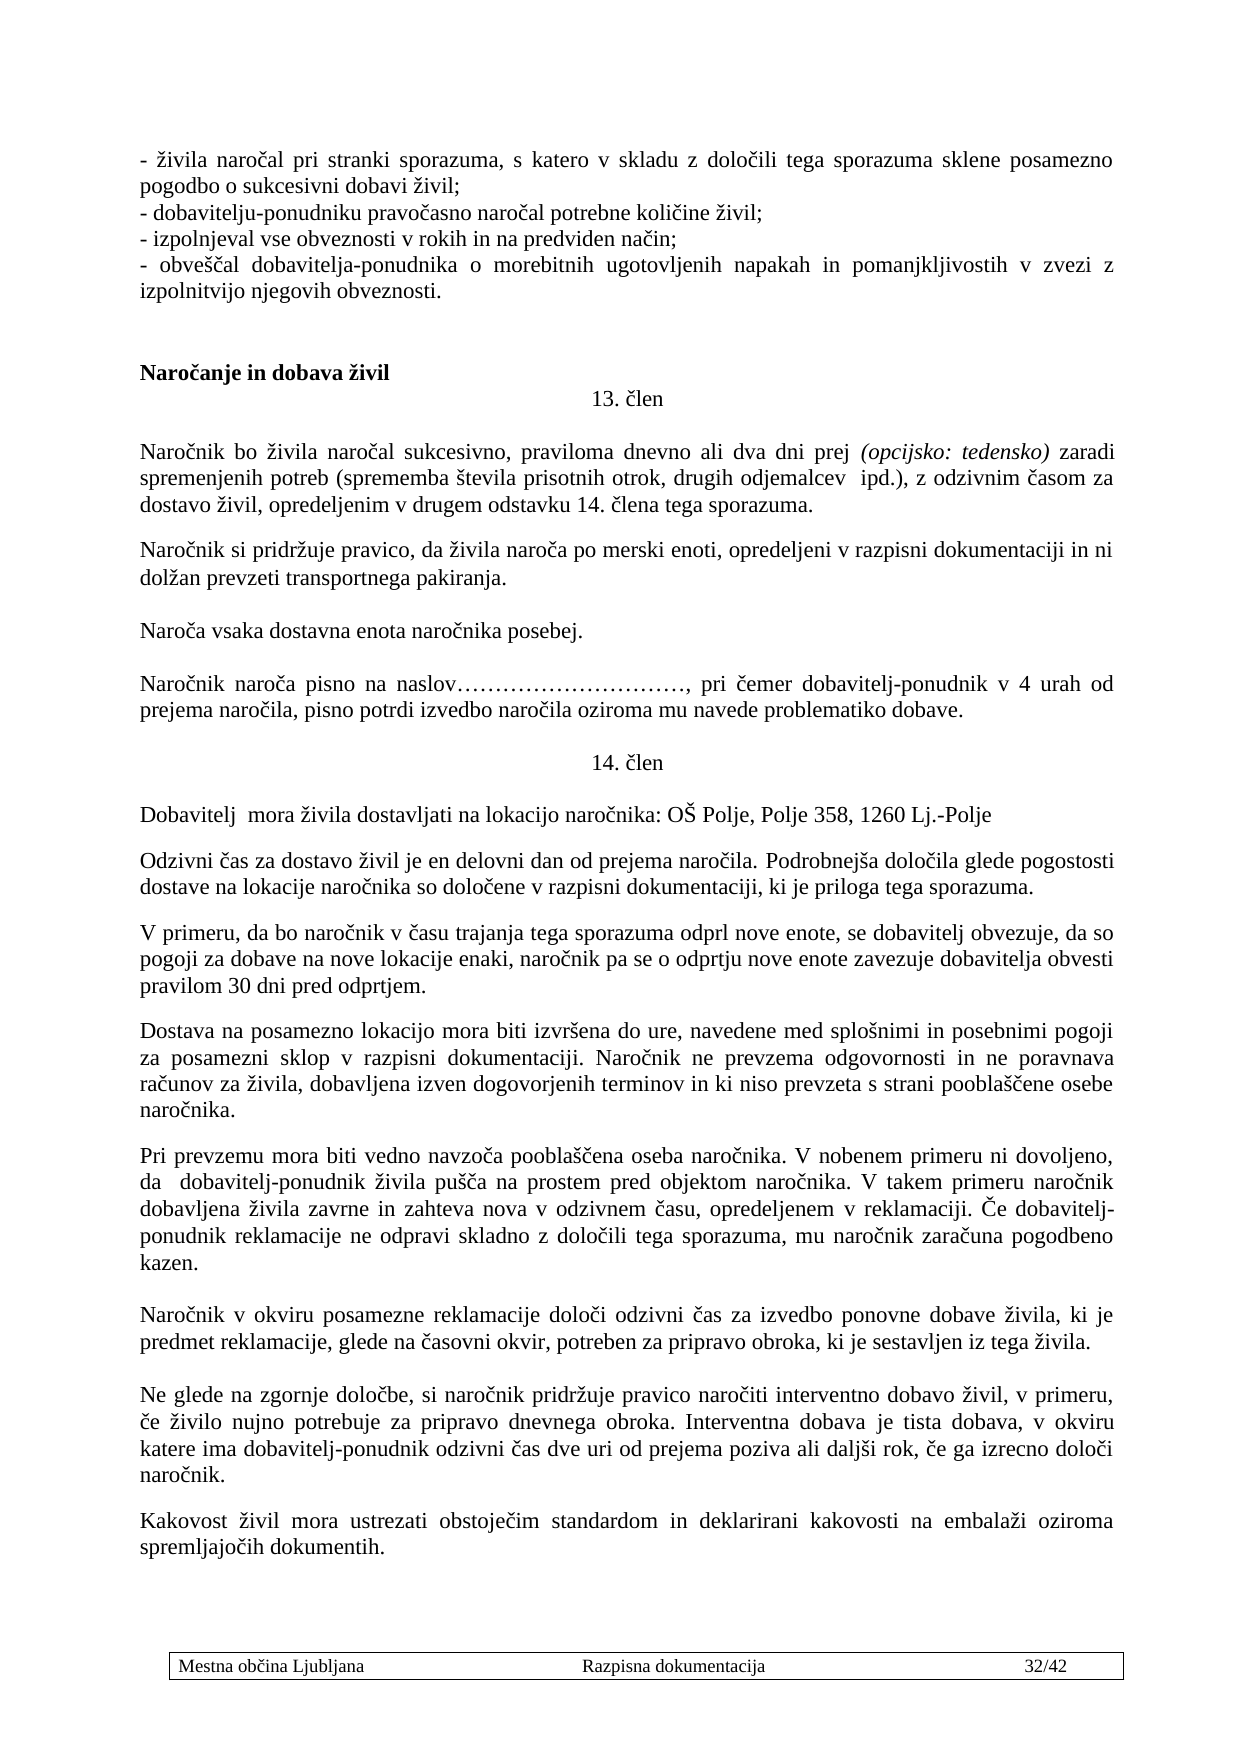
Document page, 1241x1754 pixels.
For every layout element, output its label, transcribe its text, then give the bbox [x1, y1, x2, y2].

text Naročnik naroča pisno na naslov…………………………, pri čemer dobavitelj-ponudnik v 4 urah od prejema naročila, pisno potrdi izvedbo naročila oziroma mu navede problematiko dobave. [139, 670, 1115, 722]
list - živila naročal pri stranki sporazuma, s katero v skladu z določili tega sporazuma sklene posamezno pogodbo o sukcesivni dobavi živil; [139, 146, 1115, 198]
list - izpolnjeval vse obveznosti v rokih in na predviden način; [139, 225, 1115, 251]
text Dobavitelj mora živila dostavljati na lokacijo naročnika: OŠ Polje, Polje 358, 1260 Lj.-Polje [139, 802, 1115, 828]
text Dostava na posamezno lokacijo mora biti izvršena do ure, navedene med splošnimi in posebnimi pogoji za posamezni sklop v razpisni dokumentaciji. Naročnik ne prevzema odgovornosti in ne poravnava računov za živila, dobavljena izven dogovorjenih terminov in ki niso prevzeta s strani pooblaščene osebe naročnika. [139, 1017, 1115, 1123]
list - obveščal dobavitelja-ponudnika o morebitnih ugotovljenih napakah in pomanjkljivostih v zvezi z izpolnitvijo njegovih obveznosti. [139, 251, 1115, 304]
text Odzivni čas za dostavo živil je en delovni dan od prejema naročila. Podrobnejša določila glede pogostosti dostave na lokacije naročnika so določene v razpisni dokumentaciji, ki je priloga tega sporazuma. [139, 847, 1115, 900]
text Naročnik si pridržuje pravico, da živila naroča po merski enoti, opredeljeni v razpisni dokumentaciji in ni dolžan prevzeti transportnega pakiranja. [139, 536, 1115, 591]
text 13. člen [139, 385, 1115, 412]
list - dobavitelju-ponudniku pravočasno naročal potrebne količine živil; [139, 198, 1115, 225]
text V primeru, da bo naročnik v času trajanja tega sporazuma odprl nove enote, se dobavitelj obvezuje, da so pogoji za dobave na nove lokacije enaki, naročnik pa se o odprtju nove enote zavezuje dobavitelja obvesti pravilom 30 dni pred odprtjem. [139, 919, 1115, 998]
text Naroča vsaka dostavna enota naročnika posebej. [139, 617, 1115, 643]
text Ne glede na zgornje določbe, si naročnik pridržuje pravico naročiti interventno dobavo živil, v primeru, če živilo nujno potrebuje za pripravo dnevnega obroka. Interventna dobava je tista dobava, v okviru katere ima dobavitelj-ponudnik odzivni čas dve uri od prejema poziva ali daljši rok, če ga izrecno določi naročnik. [139, 1381, 1115, 1488]
text Kakovost živil mora ustrezati obstoječim standardom in deklarirani kakovosti na embalaži oziroma spremljajočih dokumentih. [139, 1507, 1115, 1559]
text Naročnik bo živila naročal sukcesivno, praviloma dnevno ali dva dni prej (opcijsko: tedensko) zaradi spremenjenih potreb (sprememba števila prisotnih otrok, drugih odjemalcev ipd.), z odzivnim časom za dostavo živil, opredeljenim v drugem odstavku 14. člena tega sporazuma. [139, 438, 1115, 517]
text Naročanje in dobava živil [139, 359, 1115, 385]
text 14. člen [139, 749, 1115, 775]
text Pri prevzemu mora biti vedno navzoča pooblaščena oseba naročnika. V nobenem primeru ni dovoljeno, da dobavitelj-ponudnik živila pušča na prostem pred objektom naročnika. V takem primeru naročnik dobavljena živila zavrne in zahteva nova v odzivnem času, opredeljenem v reklamaciji. Če dobavitelj-ponudnik reklamacije ne odpravi skladno z določili tega sporazuma, mu naročnik zaračuna pogodbeno kazen. [139, 1142, 1115, 1275]
text Naročnik v okviru posamezne reklamacije določi odzivni čas za izvedbo ponovne dobave živila, ki je predmet reklamacije, glede na časovni okvir, potreben za pripravo obroka, ki je sestavljen iz tega živila. [139, 1302, 1115, 1354]
